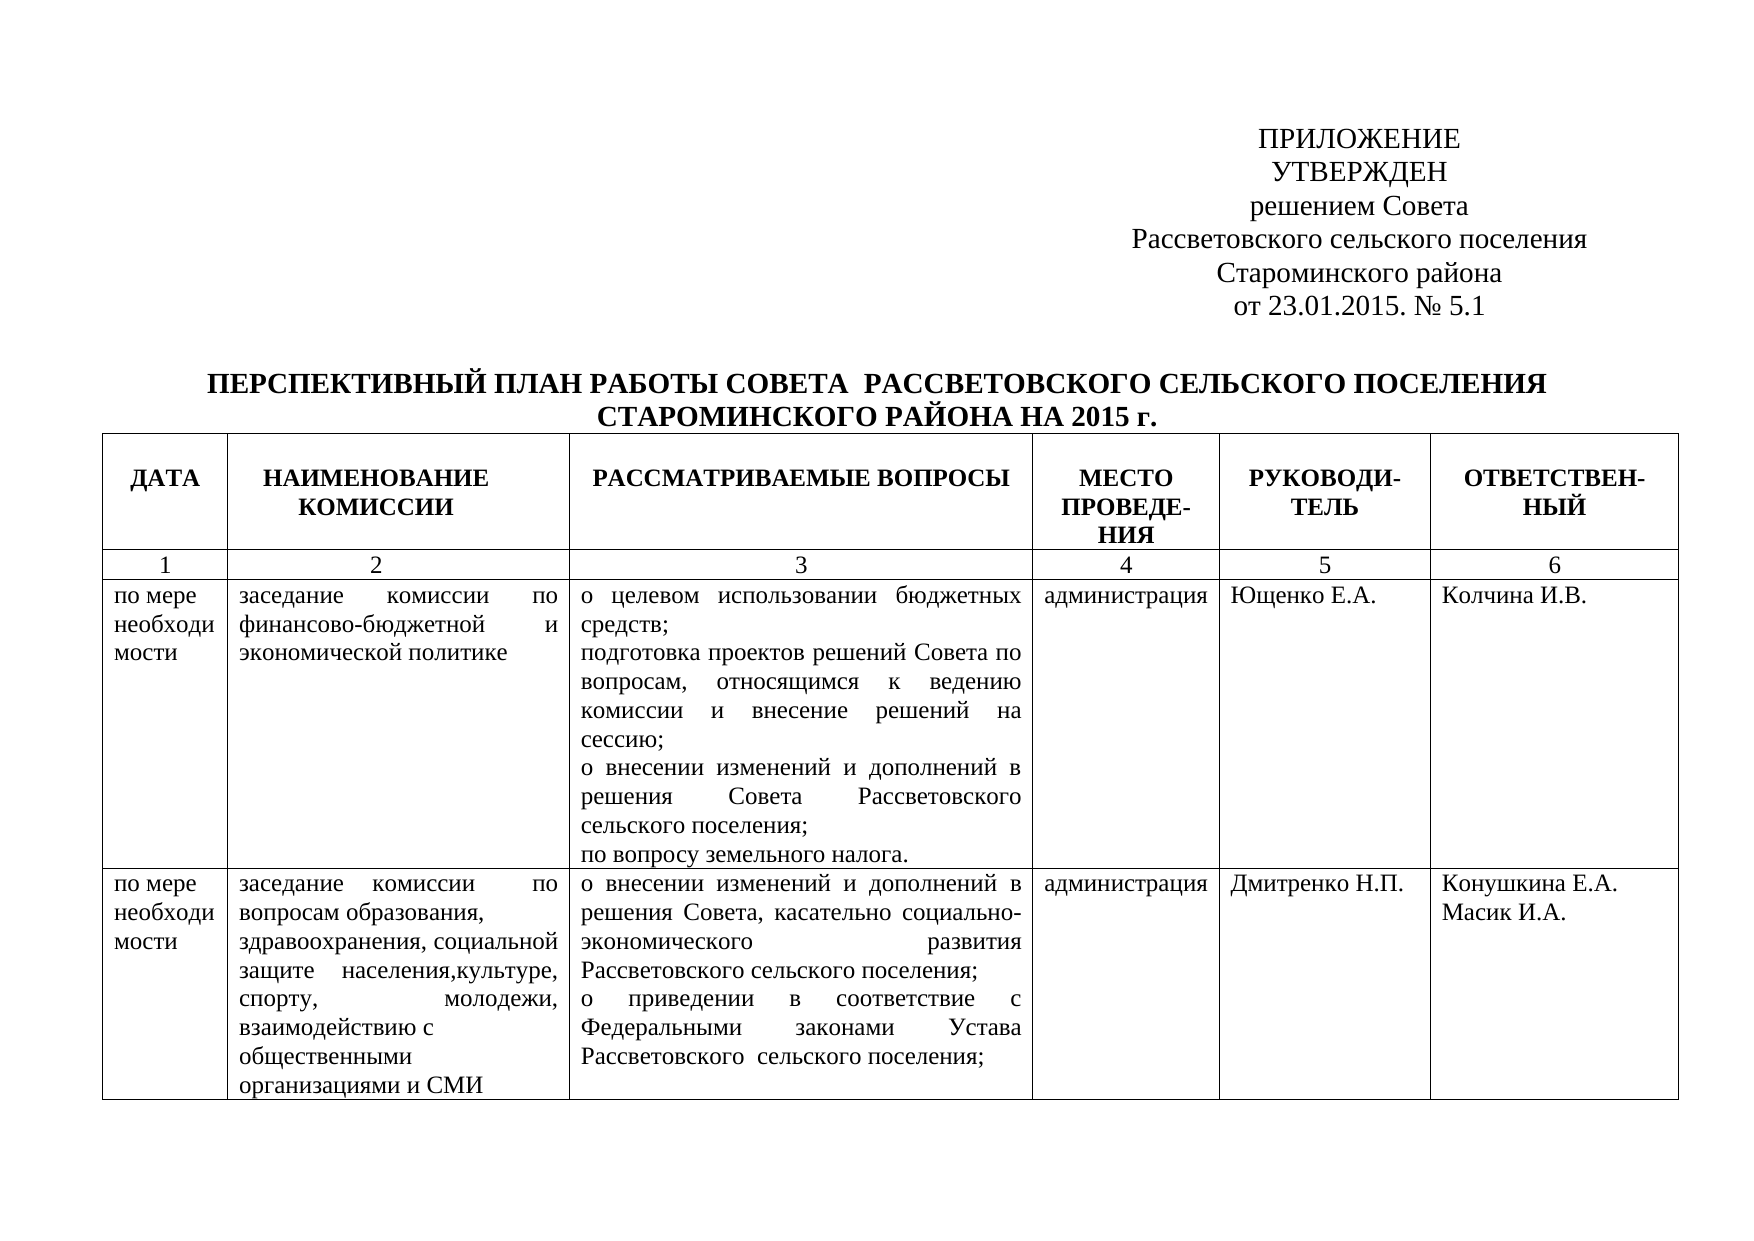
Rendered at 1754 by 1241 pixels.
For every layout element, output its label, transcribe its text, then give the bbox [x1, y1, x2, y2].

table_cell заседание комиссии по вопросам образования, здравоохранения, социальной защите населения,культуре, спорту, молодежи, взаимодействию с общественными организациями и СМИ [228, 869, 569, 1098]
table_cell 3 [570, 550, 1032, 579]
table_cell по мере необходимости [103, 869, 227, 1098]
table_header МЕСТО ПРОВЕДЕ-НИЯ [1033, 434, 1219, 549]
table_cell о целевом использовании бюджетных средств; подготовка проектов решений Совета по вопросам, относящимся к ведению комиссии и внесение решений на сессию; о внесении изменений и дополнений в решения Совета Рассветовского сельского поселения; по вопросу земельного налога. [570, 580, 1032, 867]
table_cell 2 [228, 550, 569, 579]
table_cell 4 [1033, 550, 1219, 579]
text СТАРОМИНСКОГО РАЙОНА НА 2015 г. [118, 399, 1636, 433]
table_cell по мере необходимости [103, 580, 227, 867]
table_cell Колчина И.В. [1431, 580, 1678, 867]
table_cell 5 [1220, 550, 1430, 579]
table_cell о внесении изменений и дополнений в решения Совета, касательно социально-экономического развития Рассветовского сельского поселения; о приведении в соответствие с Федеральными законами Устава Рассветовского сельского поселения; [570, 869, 1032, 1098]
table_header ДАТА [103, 434, 227, 549]
text ПЕРСПЕКТИВНЫЙ ПЛАН РАБОТЫ СОВЕТА РАССВЕТОВСКОГО СЕЛЬСКОГО ПОСЕЛЕНИЯ [118, 366, 1636, 399]
table_cell администрация [1033, 580, 1219, 867]
table_cell 6 [1431, 550, 1678, 579]
table_cell Дмитренко Н.П. [1220, 869, 1430, 1098]
table_cell Конушкина Е.А. Масик И.А. [1431, 869, 1678, 1098]
table_header ОТВЕТСТВЕН-НЫЙ [1431, 434, 1678, 549]
table_cell заседание комиссии по финансово-бюджетной и экономической политике [228, 580, 569, 867]
table_header НАИМЕНОВАНИЕ КОМИССИИ [228, 434, 569, 549]
table_header РАССМАТРИВАЕМЫЕ ВОПРОСЫ [570, 434, 1032, 549]
table_cell 1 [103, 550, 227, 579]
table_header РУКОВОДИ-ТЕЛЬ [1220, 434, 1430, 549]
table_cell Ющенко Е.А. [1220, 580, 1430, 867]
table_cell администрация [1033, 869, 1219, 1098]
